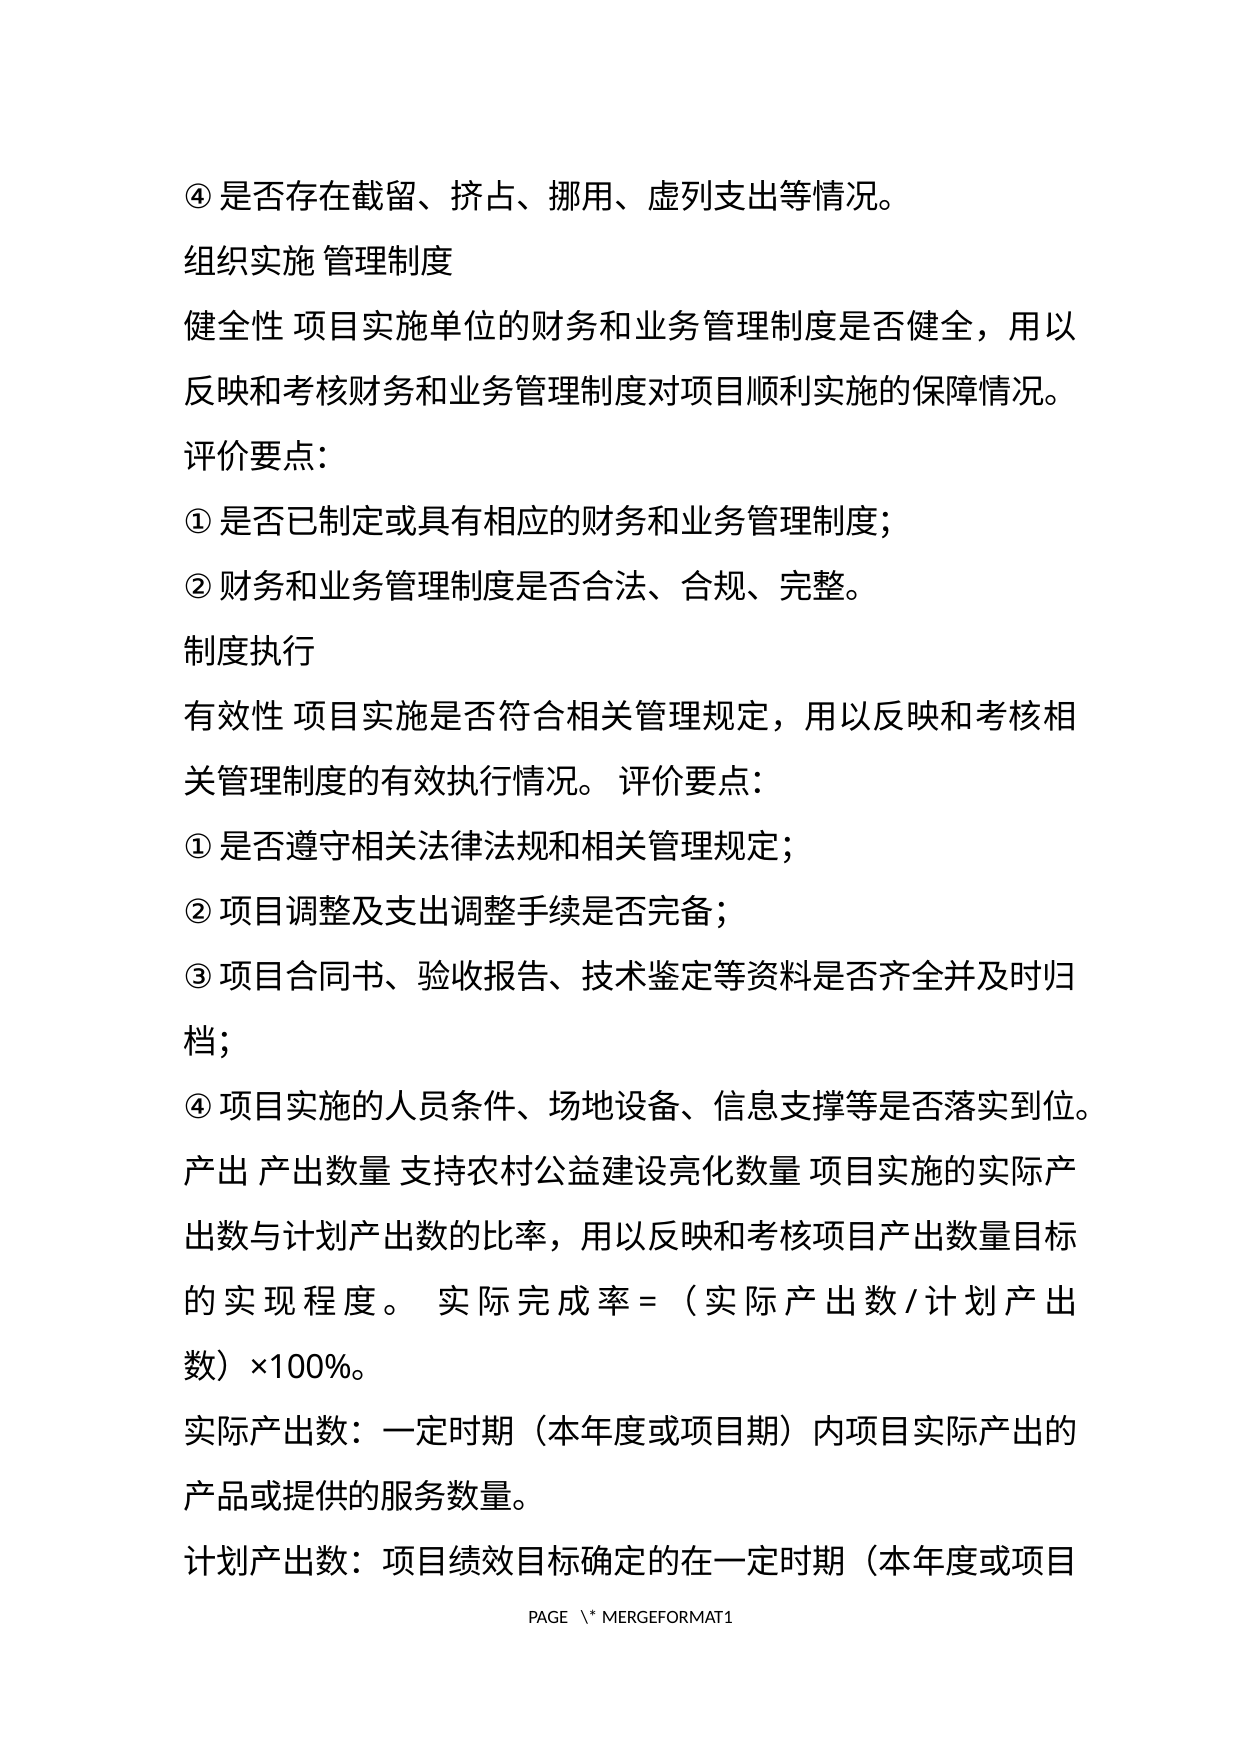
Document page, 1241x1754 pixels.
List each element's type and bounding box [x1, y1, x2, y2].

text [183, 162, 1078, 1592]
